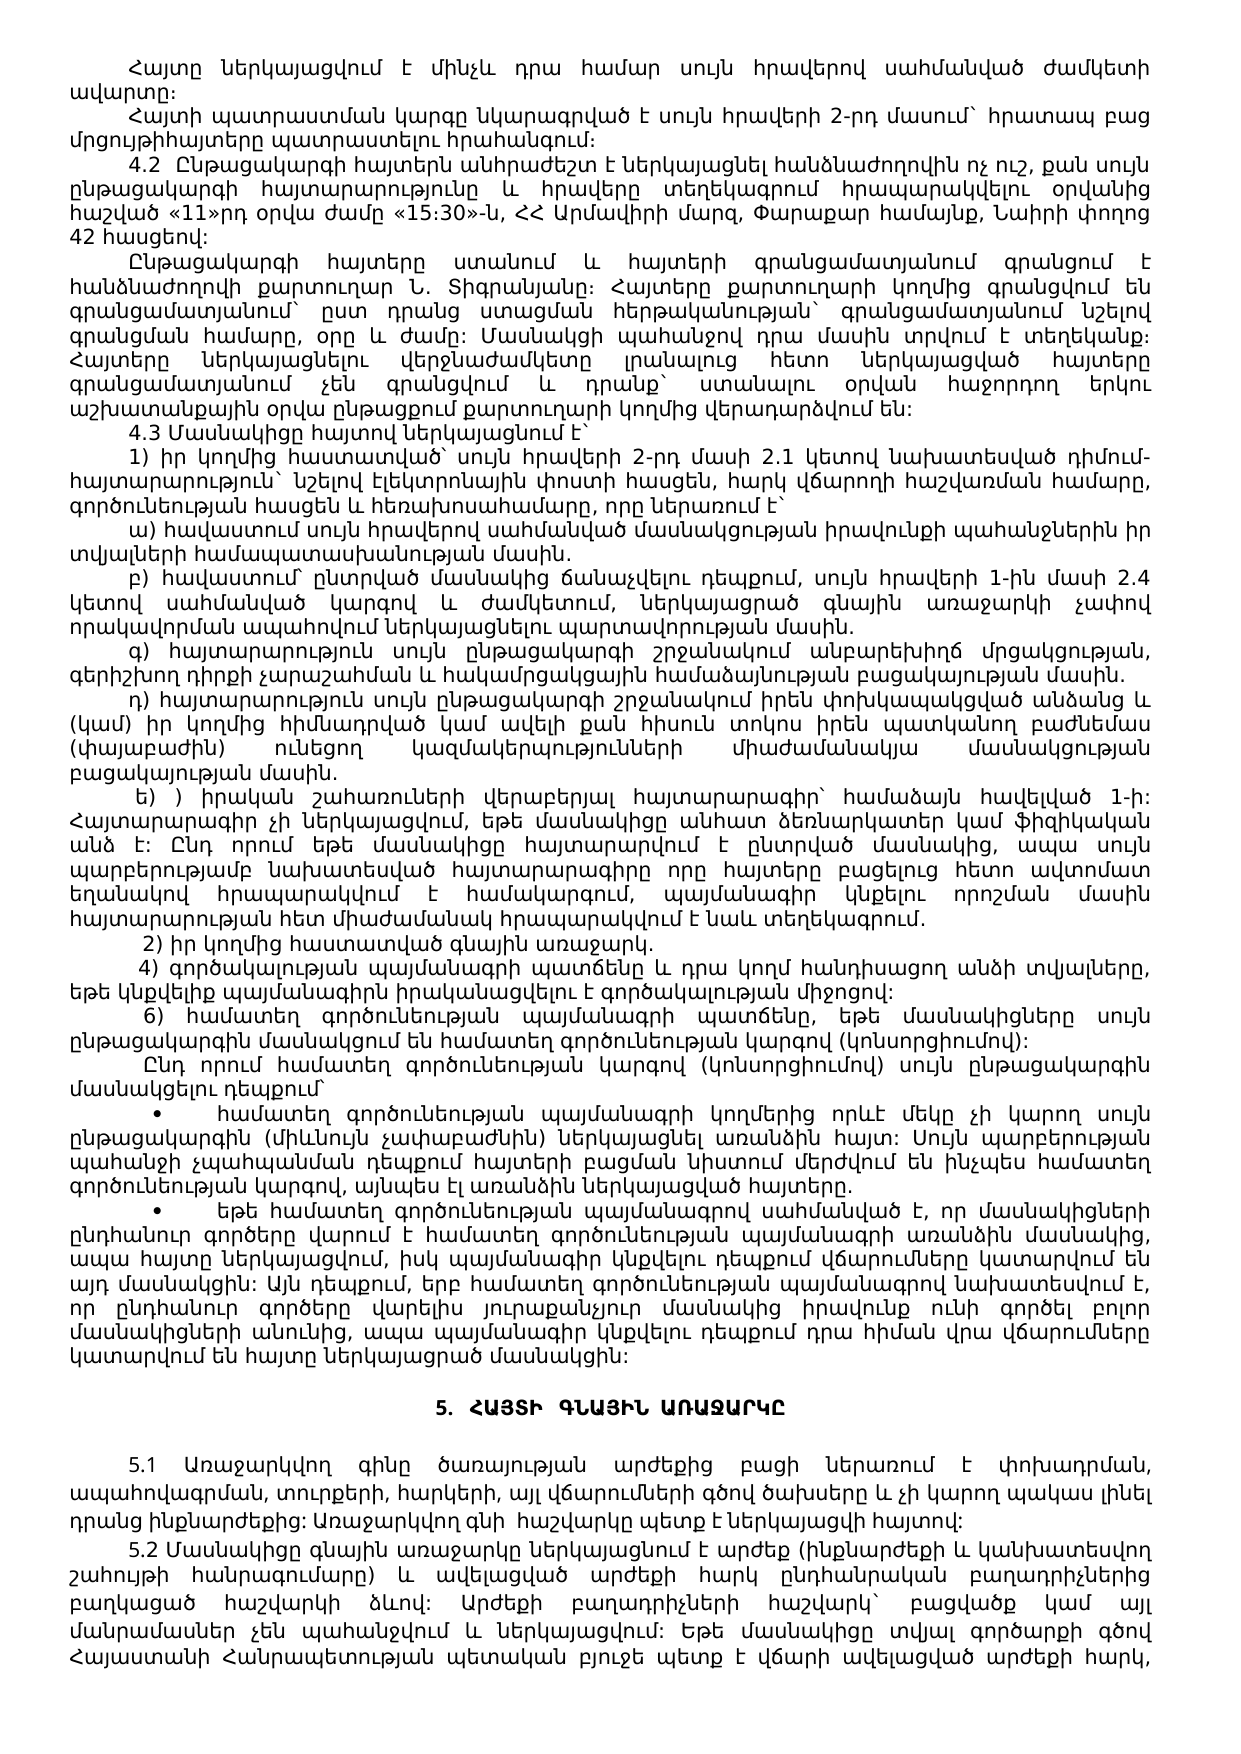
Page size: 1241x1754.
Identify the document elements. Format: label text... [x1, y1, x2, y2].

text Հայտի պատրաստման կարգը նկարագրված է սույն հրավերի 2-րդ մասում` հրատապ բաց մրցույթիհայտերը պատրաստելու հրահանգում։ [69, 104, 1152, 153]
text դ) հայտարարություն սույն ընթացակարգի շրջանակում իրեն փոխկապակցված անձանց և (կամ) իր կողմից հիմնադրված կամ ավելի քան հիսուն տոկոս իրեն պատկանող բաժնեմաս (փայաբաժին) ունեցող կազմակերպությունների միաժամանակյա մասնակցության բացակայության մասին. [69, 688, 1152, 785]
text Ընթացակարգի հայտերը ստանում և հայտերի գրանցամատյանում գրանցում է հանձնաժողովի քարտուղար Ն․ Տիգրանյանը։ Հայտերը քարտուղարի կողմից գրանցվում են գրանցամատյանում` ըստ դրանց ստացման հերթականության` գրանցամատյանում նշելով գրանցման համարը, օրը և ժամը: Մասնակցի պահանջով դրա մասին տրվում է տեղեկանք։ Հայտերը ներկայացնելու վերջնաժամկետը լրանալուց հետո ներկայացված հայտերը գրանցամատյանում չեն գրանցվում և դրանք` ստանալու օրվան հաջորդող երկու աշխատանքային օրվա ընթացքում քարտուղարի կողմից վերադարձվում են: [69, 250, 1152, 421]
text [69, 1535, 1152, 1669]
list եթե համատեղ գործունեության պայմանագրով սահմանված է, որ մասնակիցների ընդհանուր գործերը վարում է համատեղ գործունեության պայմանագրի առանձին մասնակից, ապա հայտը ներկայացվում, իսկ պայմանագիր կնքվելու դեպքում վճարումները կատարվում են այդ մասնակցին: Այն դեպքում, երբ համատեղ գործունեության պայմանագրով նախատեսվում է, որ ընդհանուր գործերը վարելիս յուրաքանչյուր մասնակից իրավունք ունի գործել բոլոր մասնակիցների անունից, ապա պայմանագիր կնքվելու դեպքում դրա հիման վրա վճարումները կատարվում են հայտը ներկայացրած մասնակցին: [69, 1199, 1152, 1369]
text 2) իր կողմից հաստատված գնային առաջարկ. [69, 932, 1152, 956]
text 4) գործակալության պայմանագրի պատճենը և դրա կողմ հանդիսացող անձի տվյալները, եթե կնքվելիք պայմանագիրն իրականացվելու է գործակալության միջոցով: [69, 956, 1152, 1004]
text Հայտը ներկայացվում է մինչև դրա համար սույն հրավերով սահմանված ժամկետի ավարտը։ [69, 56, 1152, 104]
text 6) համատեղ գործունեության պայմանագրի պատճենը, եթե մասնակիցները սույն ընթացակարգին մասնակցում են համատեղ գործունեության կարգով (կոնսորցիումով): [69, 1004, 1152, 1053]
list համատեղ գործունեության պայմանագրի կողմերից որևէ մեկը չի կարող սույն ընթացակարգին (միևնույն չափաբաժնին) ներկայացնել առանձին հայտ: Սույն պարբերության պահանջի չպահպանման դեպքում հայտերի բացման նիստում մերժվում են ինչպես համատեղ գործունեության կարգով, այնպես էլ առանձին ներկայացված հայտերը. [69, 1102, 1152, 1199]
text գ) հայտարարություն սույն ընթացակարգի շրջանակում անբարեխիղճ մրցակցության, գերիշխող դիրքի չարաշահման և հակամրցակցային համաձայնության բացակայության մասին. [69, 639, 1152, 688]
text ա) հավաստում սույն հրավերով սահմանված մասնակցության իրավունքի պահանջներին իր տվյալների համապատասխանության մասին. [69, 518, 1152, 566]
text 5.1 Առաջարկվող գինը ծառայության արժեքից բացի ներառում է փոխադրման, ապահովագրման, տուրքերի, հարկերի, այլ վճարումների գծով ծախսերը և չի կարող պակաս լինել դրանց ինքնարժեքից: Առաջարկվող գնի հաշվարկը պետք է ներկայացվի հայտով: [69, 1450, 1152, 1535]
text Ընդ որում համատեղ գործունեության կարգով (կոնսորցիումով) սույն ընթացակարգին մասնակցելու դեպքում՝ [69, 1053, 1152, 1102]
text 4.2 Ընթացակարգի հայտերն անհրաժեշտ է ներկայացնել հանձնաժողովին ոչ ուշ, քան սույն ընթացակարգի հայտարարությունը և հրավերը տեղեկագրում հրապարակվելու օրվանից հաշված «11»րդ օրվա ժամը «15։30»-ն, ՀՀ Արմավիրի մարզ, Փարաքար համայնք, Նաիրի փողոց 42 հասցեով: [69, 153, 1152, 250]
text 1) իր կողմից հաստատված՝ սույն հրավերի 2-րդ մասի 2.1 կետով նախատեսված դիմում-հայտարարություն` նշելով էլեկտրոնային փոստի հասցեն, հարկ վճարողի հաշվառման համարը, գործունեության հասցեն և հեռախոսահամարը, որը ներառում է` [69, 445, 1152, 518]
text 5. ՀԱՅՏԻ ԳՆԱՅԻՆ ԱՌԱՋԱՐԿԸ [69, 1393, 1152, 1421]
text ե) ) իրական շահառուների վերաբերյալ հայտարարագիր՝ համաձայն հավելված 1-ի: Հայտարարագիր չի ներկայացվում, եթե մասնակիցը անհատ ձեռնարկատեր կամ ֆիզիկական անձ է: Ընդ որում եթե մասնակիցը հայտարարվում է ընտրված մասնակից, ապա սույն պարբերությամբ նախատեսված հայտարարագիրը որը հայտերը բացելուց հետո ավտոմատ եղանակով հրապարակվում է համակարգում, պայմանագիր կնքելու որոշման մասին հայտարարության հետ միաժամանակ հրապարակվում է նաև տեղեկագրում․ [69, 785, 1152, 932]
text բ) հավաստում՝ ընտրված մասնակից ճանաչվելու դեպքում, սույն հրավերի 1-ին մասի 2.4 կետով սահմանված կարգով և ժամկետում, ներկայացրած գնային առաջարկի չափով որակավորման ապահովում ներկայացնելու պարտավորության մասին. [69, 566, 1152, 639]
text 4.3 Մասնակիցը հայտով ներկայացնում է` [69, 421, 1152, 445]
